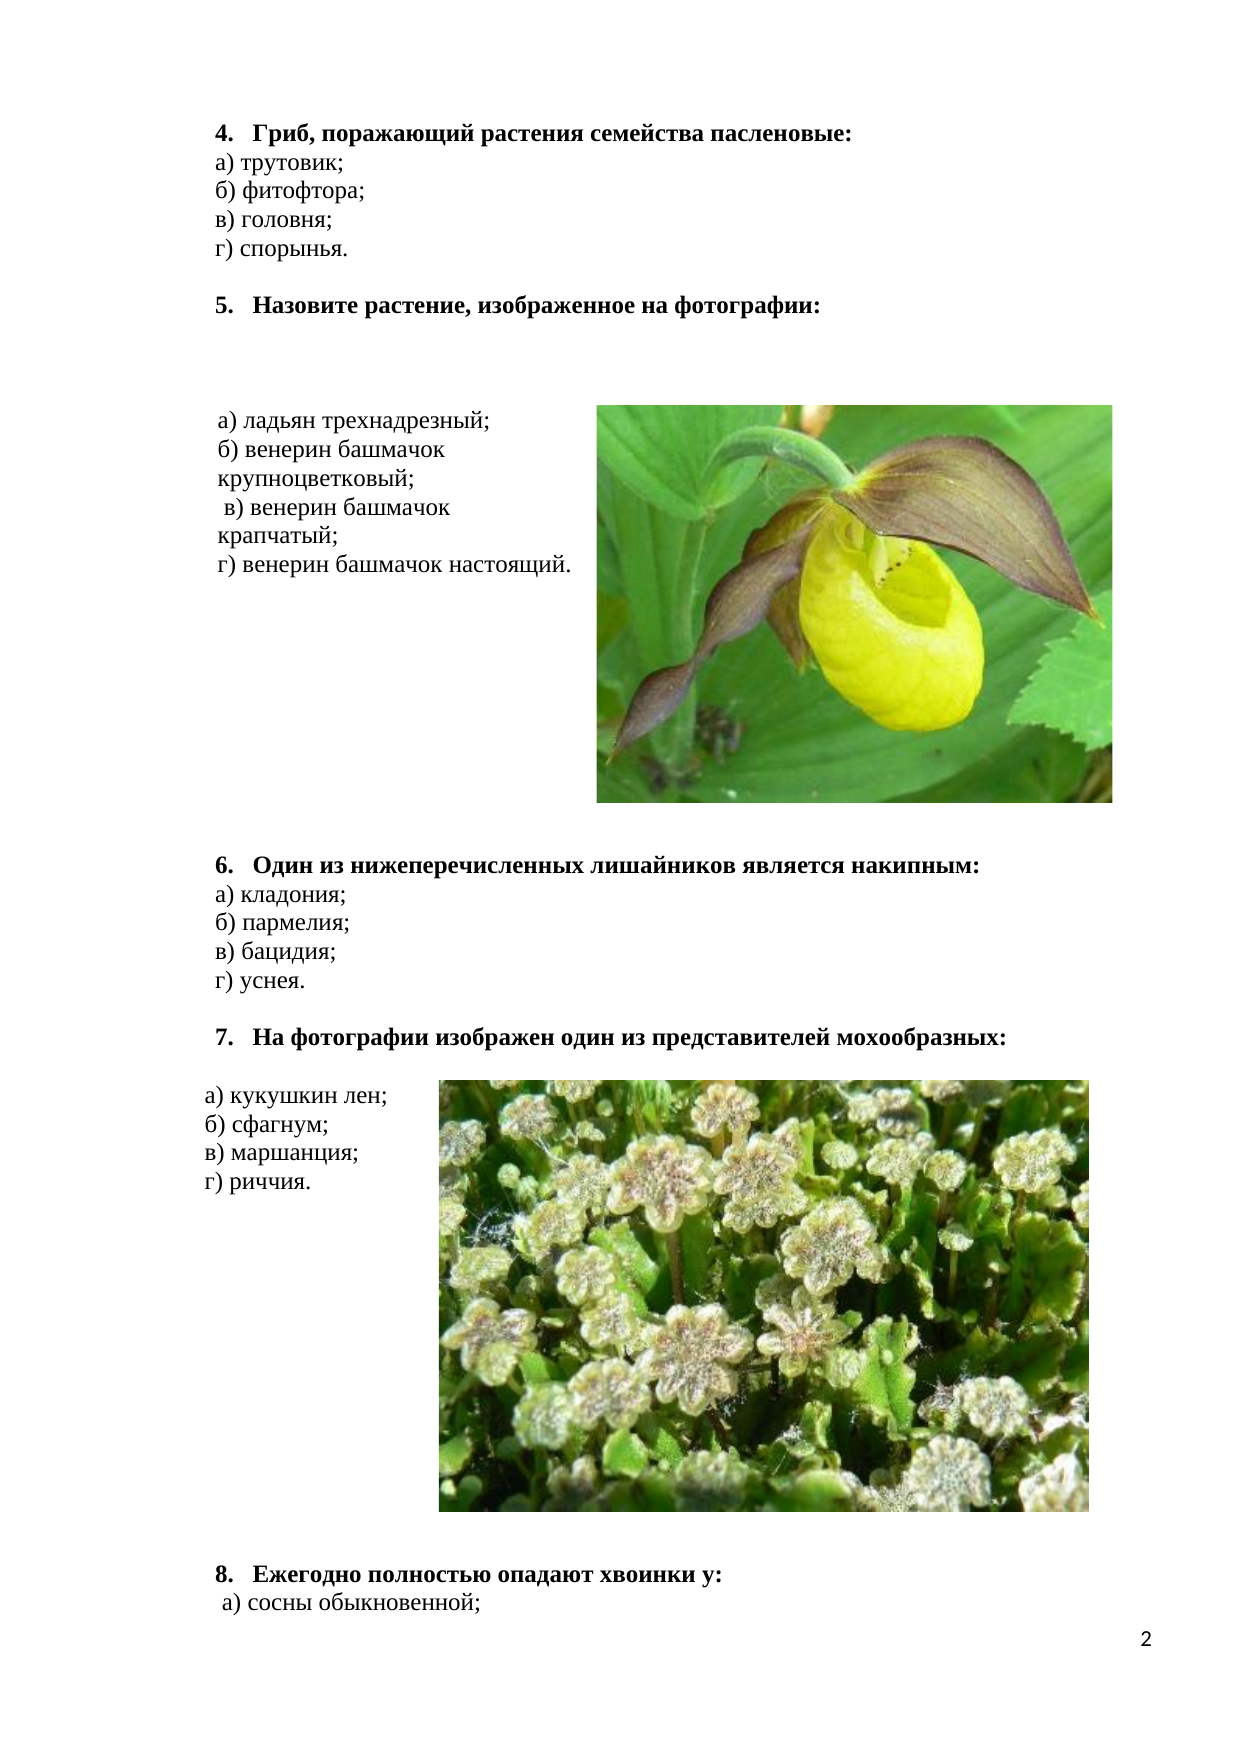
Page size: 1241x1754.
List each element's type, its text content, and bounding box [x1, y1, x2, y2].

list На фотографии изображен один из представителей мохообразных: [215, 1022, 1152, 1051]
picture [596, 405, 1113, 803]
list Назовите растение, изображенное на фотографии: [215, 291, 1152, 319]
picture [438, 1080, 1089, 1512]
text г) уснея. [215, 965, 1152, 994]
text а) кладония; [215, 879, 1152, 907]
text б) фитофтора; [215, 176, 1152, 204]
text г) спорынья. [215, 233, 1152, 262]
text б) пармелия; [215, 907, 1152, 936]
list Ежегодно полностью опадают хвоинки у: [215, 1559, 1152, 1587]
text а) трутовик; [215, 147, 1152, 176]
text в) головня; [215, 204, 1152, 233]
table_header а) кукушкин лен; б) сфагнум; в) маршанция; г) риччия. [162, 1080, 428, 1530]
list Гриб, поражающий растения семейства пасленовые: [215, 118, 1152, 147]
list Один из нижеперечисленных лишайников является накипным: [215, 850, 1152, 879]
text в) бацидия; [215, 936, 1152, 965]
text а) сосны обыкновенной; [222, 1587, 1152, 1616]
table_header [585, 406, 1127, 821]
table_header а) ладьян трехнадрезный; б) венерин башмачок крупноцветковый; в) венерин башмачок крапчатый; г) венерин башмачок настоящий. [206, 406, 585, 821]
table_header [428, 1080, 1123, 1530]
